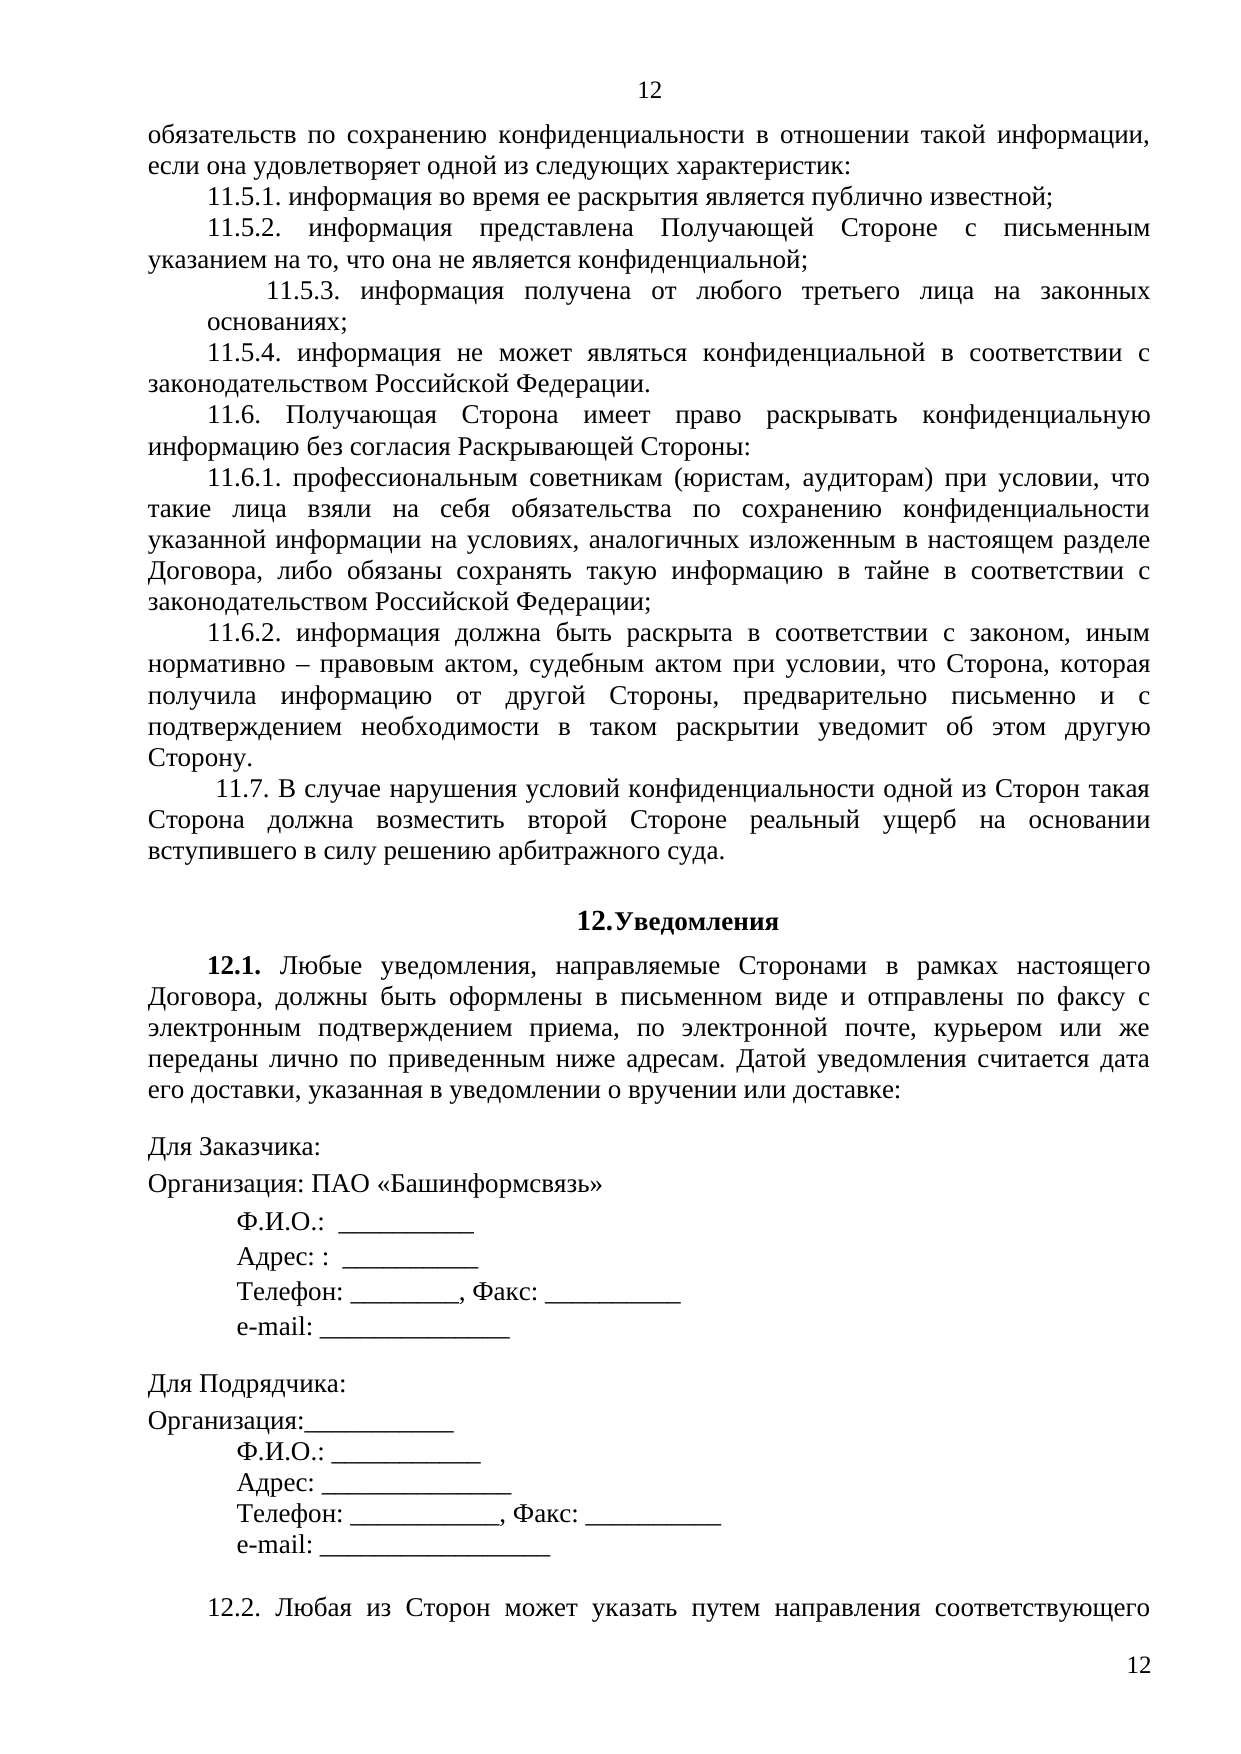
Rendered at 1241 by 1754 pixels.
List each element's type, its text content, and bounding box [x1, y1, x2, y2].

text e-mail: _________________ [161, 1529, 1231, 1560]
text Адрес: ______________ [148, 1466, 1152, 1497]
text 11.6.2. информация должна быть раскрыта в соответствии с законом, иным нормативно – правовым актом, судебным актом при условии, что Сторона, которая получила информацию от другой Стороны, предварительно письменно и с подтверждением необходимости в таком раскрытии уведомит об этом другую Сторону. [148, 616, 1152, 772]
text Телефон: ___________, Факс: __________ [148, 1497, 1152, 1529]
text 11.5.2. информация представлена Получающей Стороне с письменным указанием на то, что она не является конфиденциальной; [148, 212, 1152, 274]
text 11.6.1. профессиональным советникам (юристам, аудиторам) при условии, что такие лица взяли на себя обязательства по сохранению конфиденциальности указанной информации на условиях, аналогичных изложенным в настоящем разделе Договора, либо обязаны сохранять такую информацию в тайне в соответствии с законодательством Российской Федерации; [148, 461, 1152, 616]
text 11.7. В случае нарушения условий конфиденциальности одной из Сторон такая Сторона должна возместить второй Стороне реальный ущерб на основании вступившего в силу решению арбитражного суда. [148, 772, 1152, 866]
text 11.5.4. информация не может являться конфиденциальной в соответствии с законодательством Российской Федерации. [148, 336, 1152, 398]
subtitle Организация: ПАО «Башинформсвязь» [148, 1167, 1152, 1198]
text Организация:___________ [148, 1404, 1152, 1435]
text 11.5.3. информация получена от любого третьего лица на законных основаниях; [207, 274, 1152, 336]
text 11.5.1. информация во время ее раскрытия является публично известной; [148, 180, 1152, 212]
text Ф.И.О.: ___________ [148, 1435, 1152, 1466]
text e-mail: ______________ [148, 1311, 1152, 1342]
list Уведомления [204, 903, 1152, 937]
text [148, 118, 1152, 180]
text 11.6. Получающая Сторона имеет право раскрывать конфиденциальную информацию без согласия Раскрывающей Стороны: [148, 398, 1152, 461]
subtitle Для Подрядчика: [148, 1367, 1152, 1398]
text Ф.И.О.: __________ [148, 1204, 1152, 1236]
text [148, 1591, 1152, 1622]
text 12.1. Любые уведомления, направляемые Сторонами в рамках настоящего Договора, должны быть оформлены в письменном виде и отправлены по факсу с электронным подтверждением приема, по электронной почте, курьером или же переданы лично по приведенным ниже адресам. Датой уведомления считается дата его доставки, указанная в уведомлении о вручении или доставке: [148, 949, 1152, 1105]
text Адрес: : __________ [148, 1240, 1152, 1271]
subtitle Для Заказчика: [148, 1130, 1152, 1161]
text Телефон: ________, Факс: __________ [148, 1275, 1152, 1306]
